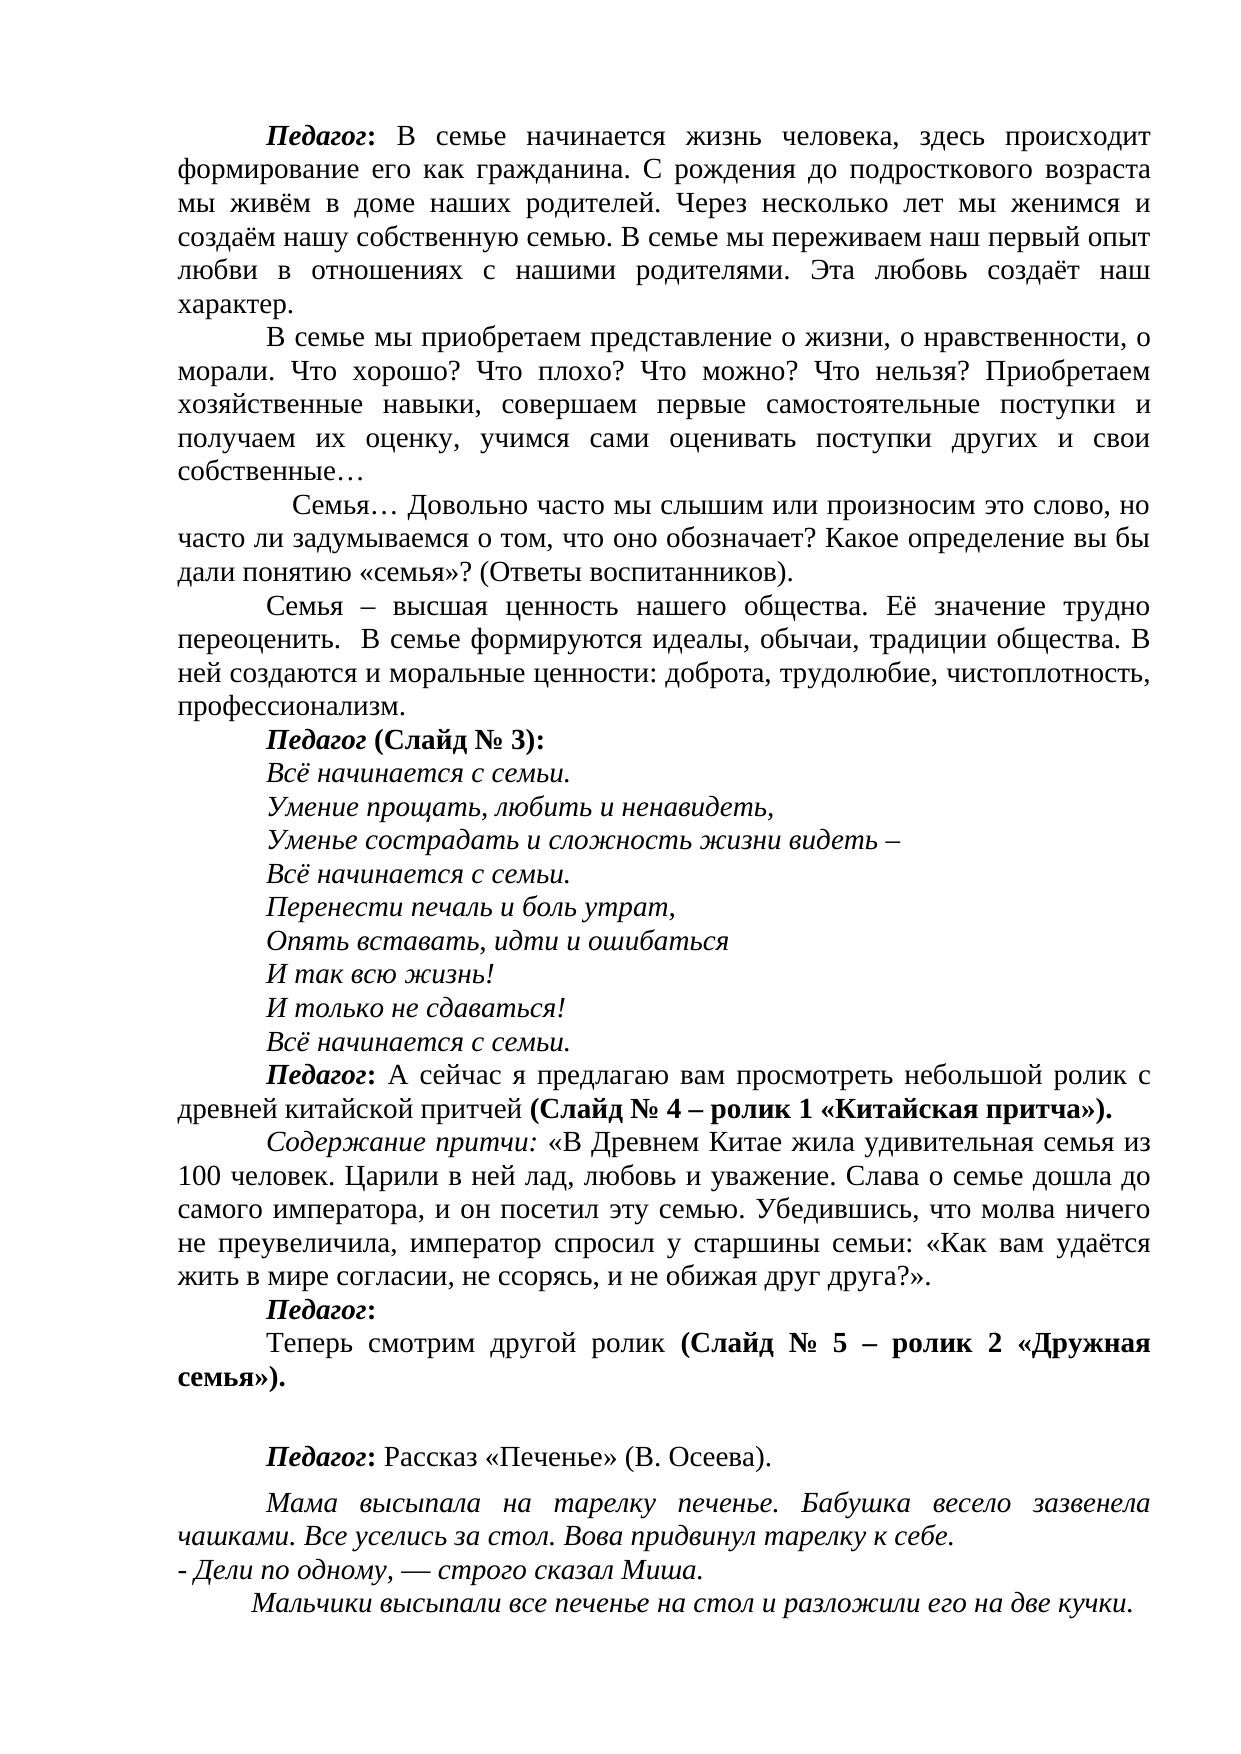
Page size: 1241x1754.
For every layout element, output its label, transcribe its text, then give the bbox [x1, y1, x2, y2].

text И так всю жизнь! [177, 957, 1152, 990]
text Всё начинается с семьи. [177, 856, 1152, 889]
text Педагог: [177, 1292, 1152, 1326]
text Мама высыпала на тарелку печенье. Бабушка весело зазвенела чашками. Все уселись за стол. Вова придвинул тарелку к себе. [177, 1485, 1152, 1552]
text Всё начинается с семьи. [177, 755, 1152, 789]
text Мальчики высыпали все печенье на стол и разложили его на две кучки. [251, 1585, 1152, 1619]
text Опять вставать, идти и ошибаться [177, 923, 1152, 957]
text - Дели по одному, — строго сказал Миша. [177, 1552, 1152, 1585]
text Семья – высшая ценность нашего общества. Её значение трудно переоценить. В семье формируются идеалы, обычаи, традиции общества. В ней создаются и моральные ценности: доброта, трудолюбие, чистоплотность, профессионализм. [177, 588, 1152, 722]
text Семья… Довольно часто мы слышим или произносим это слово, но часто ли задумываемся о том, что оно обозначает? Какое определение вы бы дали понятию «семья»? (Ответы воспитанников). [177, 487, 1152, 588]
text Педагог: А сейчас я предлагаю вам просмотреть небольшой ролик с древней китайской притчей (Слайд № 4 – ролик 1 «Китайская притча»). [177, 1057, 1152, 1124]
text Педагог (Слайд № 3): [177, 722, 1152, 755]
text Умение прощать, любить и ненавидеть, [177, 789, 1152, 822]
text Содержание притчи: «В Древнем Китае жила удивительная семья из 100 человек. Царили в ней лад, любовь и уважение. Слава о семье дошла до самого императора, и он посетил эту семью. Убедившись, что молва ничего не преувеличила, император спросил у старшины семьи: «Как вам удаётся жить в мире согласии, не ссорясь, и не обижая друг друга?». [177, 1124, 1152, 1292]
text Уменье сострадать и сложность жизни видеть – [177, 822, 1152, 856]
text И только не сдаваться! [177, 990, 1152, 1024]
text В семье мы приобретаем представление о жизни, о нравственности, о морали. Что хорошо? Что плохо? Что можно? Что нельзя? Приобретаем хозяйственные навыки, совершаем первые самостоятельные поступки и получаем их оценку, учимся сами оценивать поступки других и свои собственные… [177, 319, 1152, 487]
text Теперь смотрим другой ролик (Слайд № 5 – ролик 2 «Дружная семья»). [177, 1326, 1152, 1393]
text Педагог: В семье начинается жизнь человека, здесь происходит формирование его как гражданина. С рождения до подросткового возраста мы живём в доме наших родителей. Через несколько лет мы женимся и создаём нашу собственную семью. В семье мы переживаем наш первый опыт любви в отношениях с нашими родителями. Эта любовь создаёт наш характер. [177, 118, 1152, 319]
text Перенести печаль и боль утрат, [177, 889, 1152, 923]
text Всё начинается с семьи. [177, 1024, 1152, 1057]
text Педагог: Рассказ «Печенье» (В. Осеева). [177, 1439, 1152, 1472]
